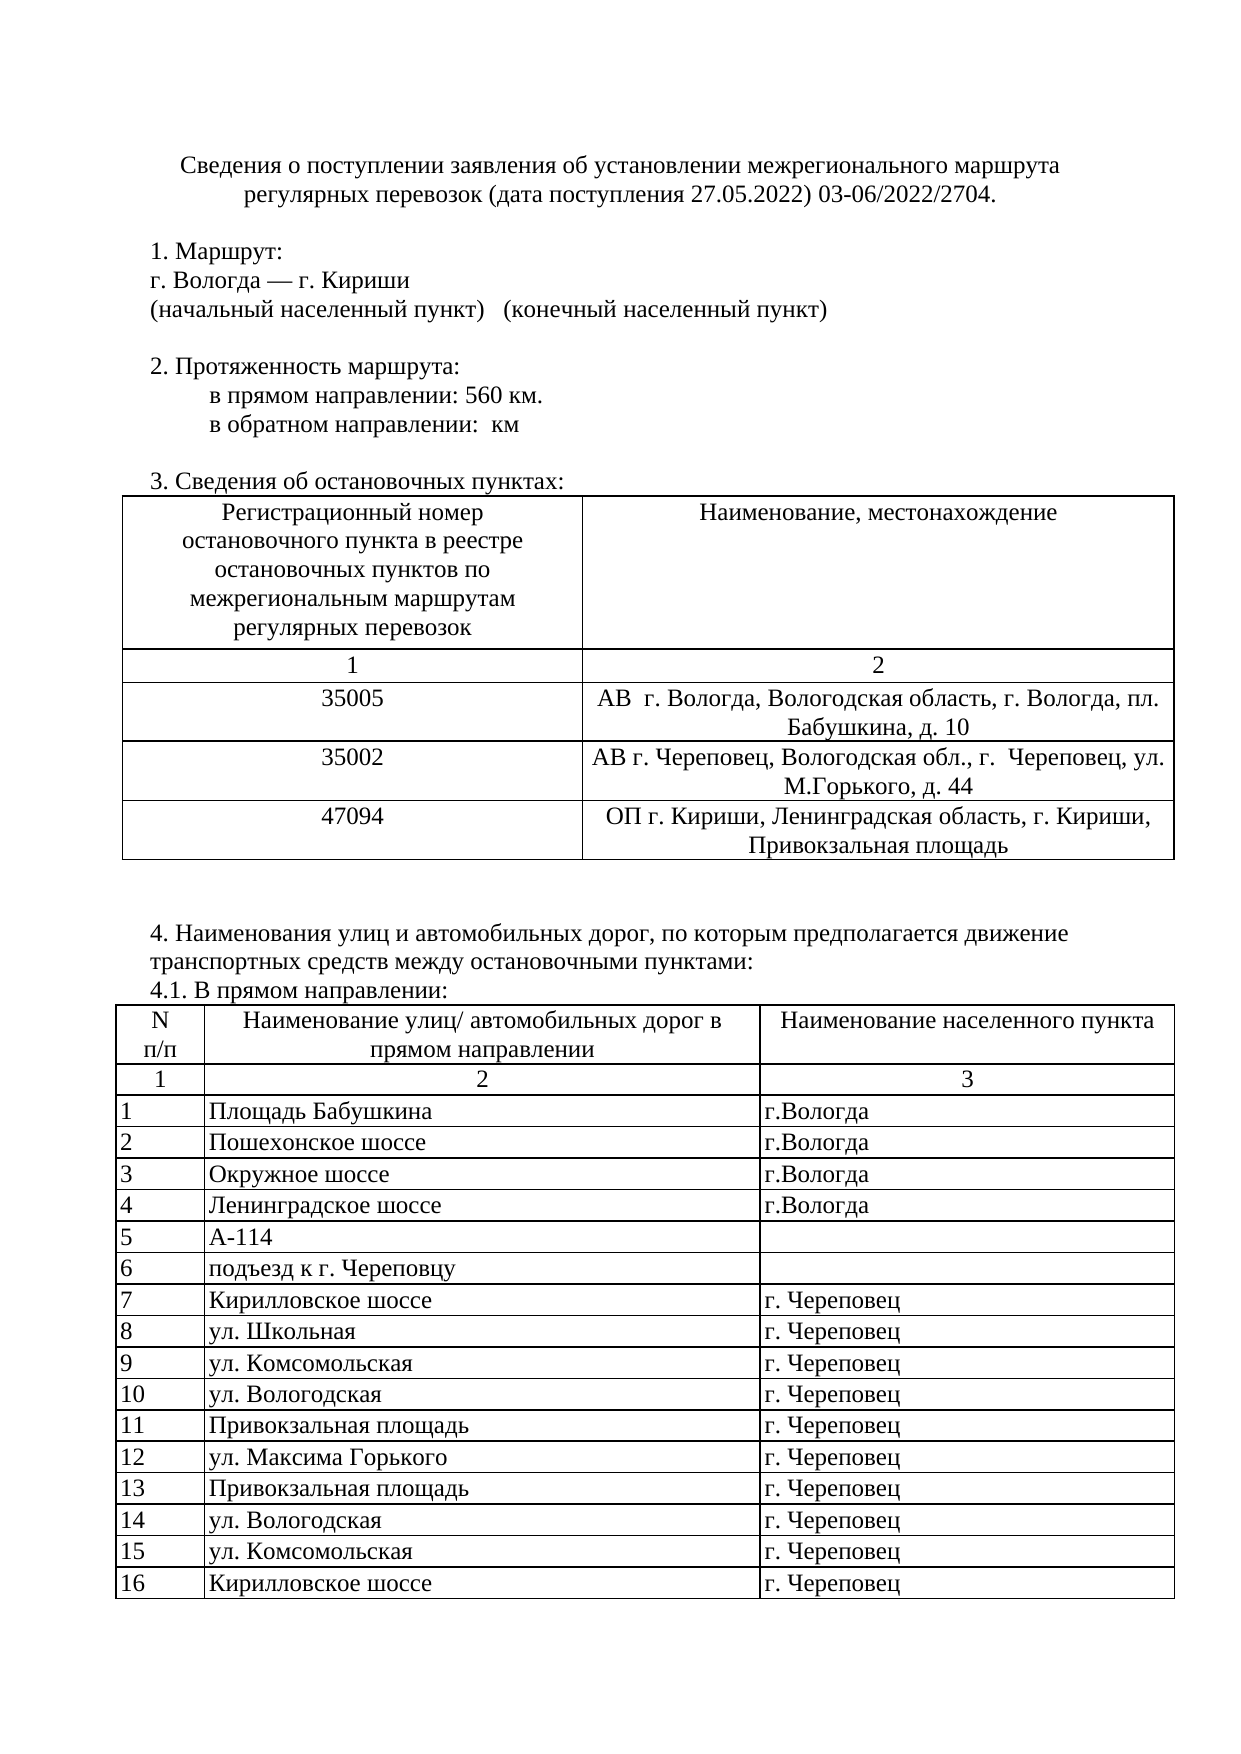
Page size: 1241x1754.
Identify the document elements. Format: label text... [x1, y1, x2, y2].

table_cell г.Вологда [761, 1190, 1174, 1220]
text 4. Наименования улиц и автомобильных дорог, по которым предполагается движение транспортных средств между остановочными пунктами: [150, 918, 1090, 975]
table_cell 1 [117, 1065, 204, 1094]
table_cell АВ г. Череповец, Вологодская обл., г. Череповец, ул. М.Горького, д. 44 [583, 742, 1173, 799]
table_cell 9 [117, 1348, 204, 1377]
table_cell г. Череповец [761, 1505, 1174, 1535]
text 3. Сведения об остановочных пунктах: [150, 466, 1090, 495]
table_cell 11 [117, 1411, 204, 1440]
table_cell 8 [117, 1316, 204, 1346]
table_cell А-114 [205, 1222, 759, 1252]
table_cell г. Череповец [761, 1473, 1174, 1503]
table_cell [761, 1222, 1174, 1252]
table_cell 4 [117, 1190, 204, 1220]
table_cell г. Череповец [761, 1379, 1174, 1409]
text г. Вологда — г. Кириши [150, 265, 1090, 294]
table_cell г. Череповец [761, 1536, 1174, 1566]
table_cell г. Череповец [761, 1285, 1174, 1314]
text в обратном направлении: км [150, 409, 1090, 437]
table_header Наименование населенного пункта [761, 1006, 1174, 1063]
table_cell г. Череповец [761, 1442, 1174, 1472]
table_cell ул. Вологодская [205, 1505, 759, 1535]
table_cell г.Вологда [761, 1127, 1174, 1157]
table_cell Привокзальная площадь [205, 1411, 759, 1440]
table_cell г. Череповец [761, 1348, 1174, 1377]
table_cell ул. Школьная [205, 1316, 759, 1346]
table_cell АВ г. Вологда, Вологодская область, г. Вологда, пл. Бабушкина, д. 10 [583, 683, 1173, 740]
table_cell 5 [117, 1222, 204, 1252]
table_cell [761, 1253, 1174, 1283]
table_cell 3 [761, 1065, 1174, 1094]
table_cell подъезд к г. Череповцу [205, 1253, 759, 1283]
table_cell ОП г. Кириши, Ленинградская область, г. Кириши, Привокзальная площадь [583, 801, 1173, 858]
table_cell 47094 [123, 801, 582, 858]
table_cell г. Череповец [761, 1411, 1174, 1440]
text (начальный населенный пункт) (конечный населенный пункт) [150, 294, 1090, 322]
text в прямом направлении: 560 км. [150, 380, 1090, 409]
table_cell ул. Вологодская [205, 1379, 759, 1409]
table_cell 2 [205, 1065, 759, 1094]
table_cell 3 [117, 1159, 204, 1189]
table_cell 6 [117, 1253, 204, 1283]
table_cell ул. Комсомольская [205, 1348, 759, 1377]
table_header Регистрационный номер остановочного пункта в реестре остановочных пунктов по межрегиональным маршрутам регулярных перевозок [123, 497, 582, 648]
table_cell 12 [117, 1442, 204, 1472]
table_cell 10 [117, 1379, 204, 1409]
table_cell 2 [583, 650, 1173, 681]
table_cell Кирилловское шоссе [205, 1568, 759, 1598]
text Сведения о поступлении заявления об установлении межрегионального маршрута регулярных перевозок (дата поступления 27.05.2022) 03-06/2022/2704. [150, 150, 1090, 207]
table_cell 14 [117, 1505, 204, 1535]
table_header Наименование, местонахождение [583, 497, 1173, 648]
table_cell г. Череповец [761, 1316, 1174, 1346]
table_cell 1 [117, 1096, 204, 1126]
table_cell ул. Комсомольская [205, 1536, 759, 1566]
table_cell 35002 [123, 742, 582, 799]
table_cell Окружное шоссе [205, 1159, 759, 1189]
table_cell 1 [123, 650, 582, 681]
table_cell Ленинградское шоссе [205, 1190, 759, 1220]
text 4.1. В прямом направлении: [150, 975, 1090, 1004]
table_cell Площадь Бабушкина [205, 1096, 759, 1126]
table_cell ул. Максима Горького [205, 1442, 759, 1472]
text 2. Протяженность маршрута: [150, 351, 1090, 380]
table_header Наименование улиц/ автомобильных дорог в прямом направлении [205, 1006, 759, 1063]
table_cell Пошехонское шоссе [205, 1127, 759, 1157]
table_cell г.Вологда [761, 1159, 1174, 1189]
table_cell 7 [117, 1285, 204, 1314]
table_cell г.Вологда [761, 1096, 1174, 1126]
text 1. Маршрут: [150, 236, 1090, 265]
table_cell 16 [117, 1568, 204, 1598]
table_cell 2 [117, 1127, 204, 1157]
table_header N п/п [117, 1006, 204, 1063]
table_cell 15 [117, 1536, 204, 1566]
table_cell 13 [117, 1473, 204, 1503]
table_cell Кирилловское шоссе [205, 1285, 759, 1314]
table_cell Привокзальная площадь [205, 1473, 759, 1503]
table_cell г. Череповец [761, 1568, 1174, 1598]
table_cell 35005 [123, 683, 582, 740]
